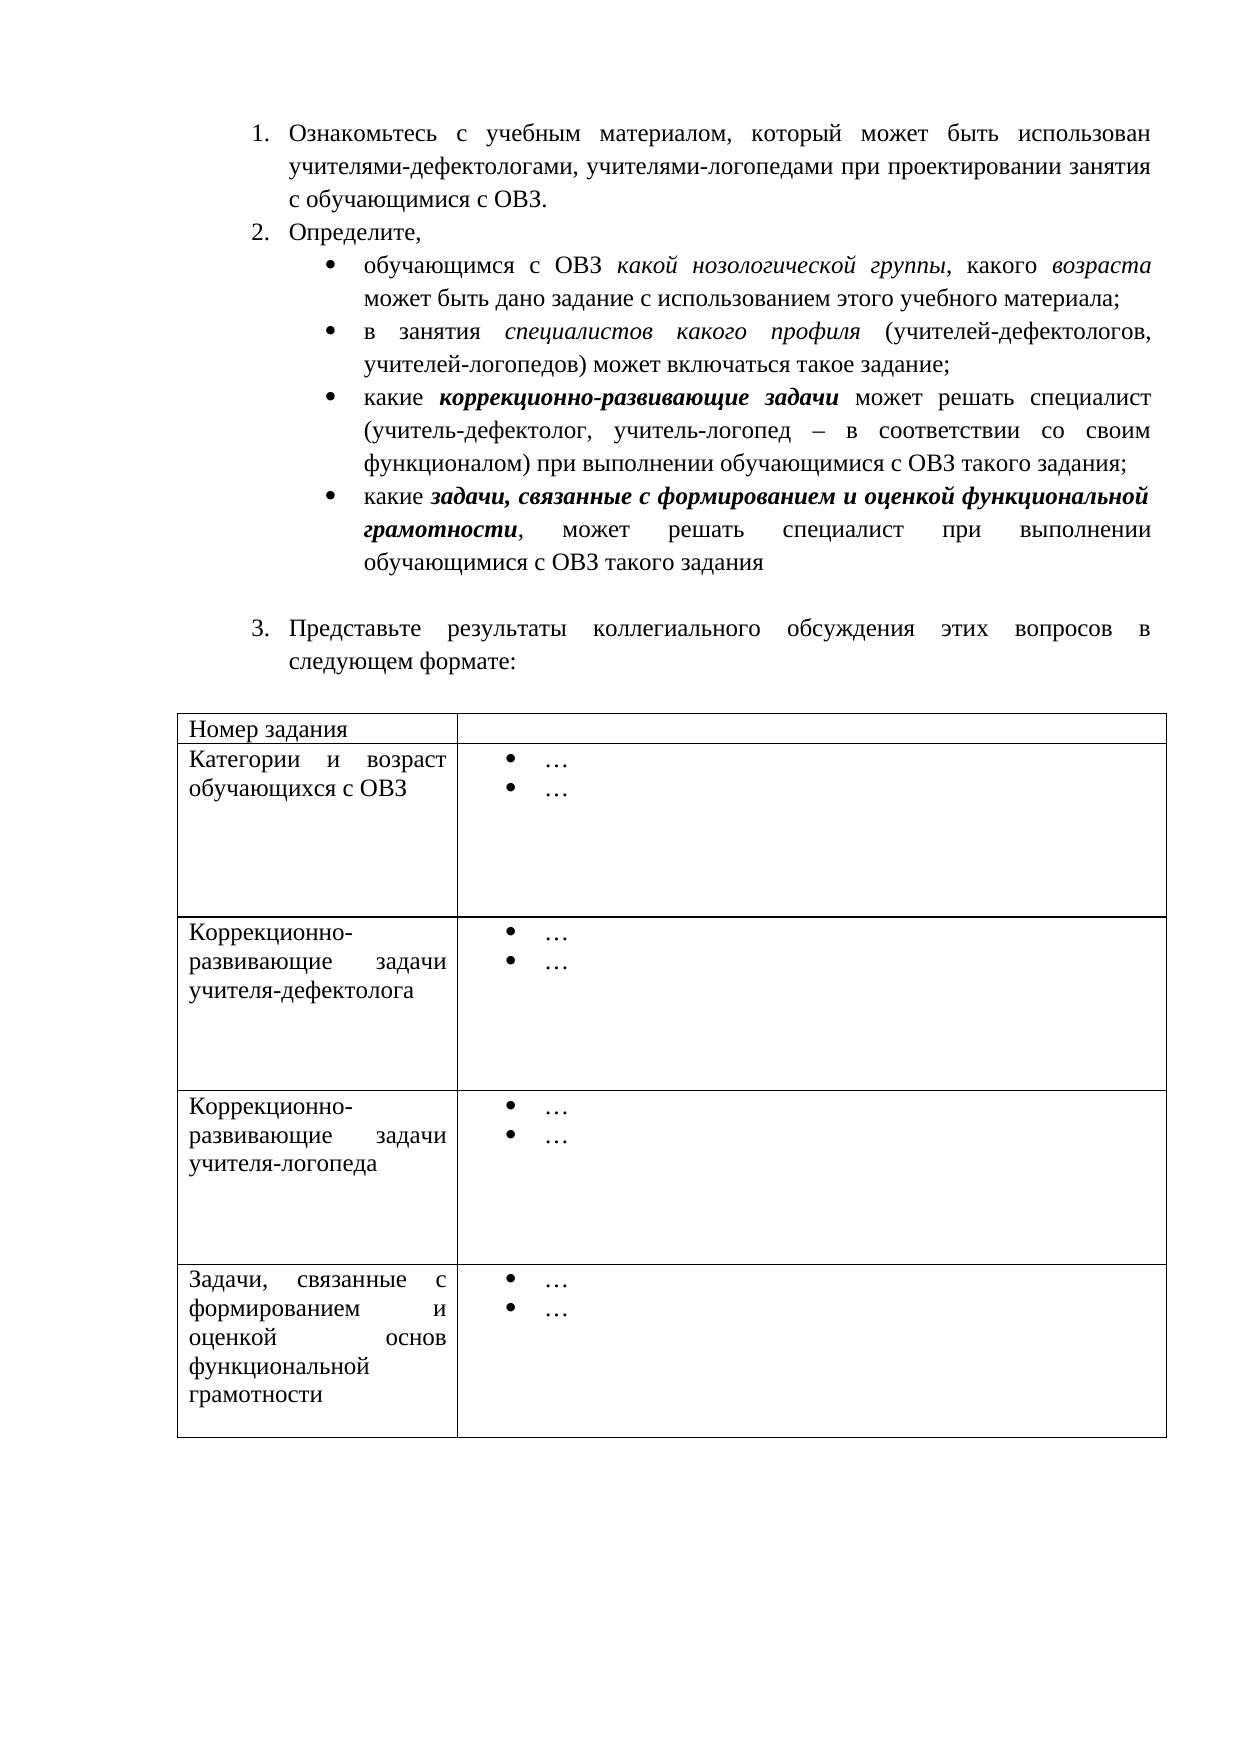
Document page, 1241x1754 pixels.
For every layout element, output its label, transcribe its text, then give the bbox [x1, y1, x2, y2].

table_cell Коррекционно-развивающие задачи учителя-логопеда [178, 1091, 457, 1263]
table_cell Коррекционно-развивающие задачи учителя-дефектолога [178, 918, 457, 1090]
table_cell … … [458, 918, 1166, 1090]
list какие коррекционно-развивающие задачи может решать специалист (учитель-дефектолог, учитель-логопед – в соответствии со своим функционалом) при выполнении обучающимися с ОВЗ такого задания; [326, 382, 1152, 477]
list Ознакомьтесь с учебным материалом, который может быть использован учителями-дефектологами, учителями-логопедами при проектировании занятия с обучающимися с ОВЗ. [251, 118, 1152, 213]
table_cell Категории и возраст обучающихся с ОВЗ [178, 744, 457, 916]
list в занятия специалистов какого профиля (учителей-дефектологов, учителей-логопедов) может включаться такое задание; [326, 316, 1152, 378]
list обучающимся с ОВЗ какой нозологической группы, какого возраста может быть дано задание с использованием этого учебного материала; [326, 250, 1152, 312]
list Представьте результаты коллегиального обсуждения этих вопросов в следующем формате: [251, 613, 1152, 675]
list Определите, [251, 217, 1152, 246]
list какие задачи, связанные с формированием и оценкой функциональной грамотности, может решать специалист при выполнении обучающимися с ОВЗ такого задания [326, 481, 1152, 576]
table_cell … … [458, 1091, 1166, 1263]
table_cell Задачи, связанные с формированием и оценкой основ функциональной грамотности [178, 1265, 457, 1437]
table_cell … … [458, 744, 1166, 916]
table_header [458, 714, 1166, 743]
table_header Номер задания [178, 714, 457, 743]
table_cell … … [458, 1265, 1166, 1437]
